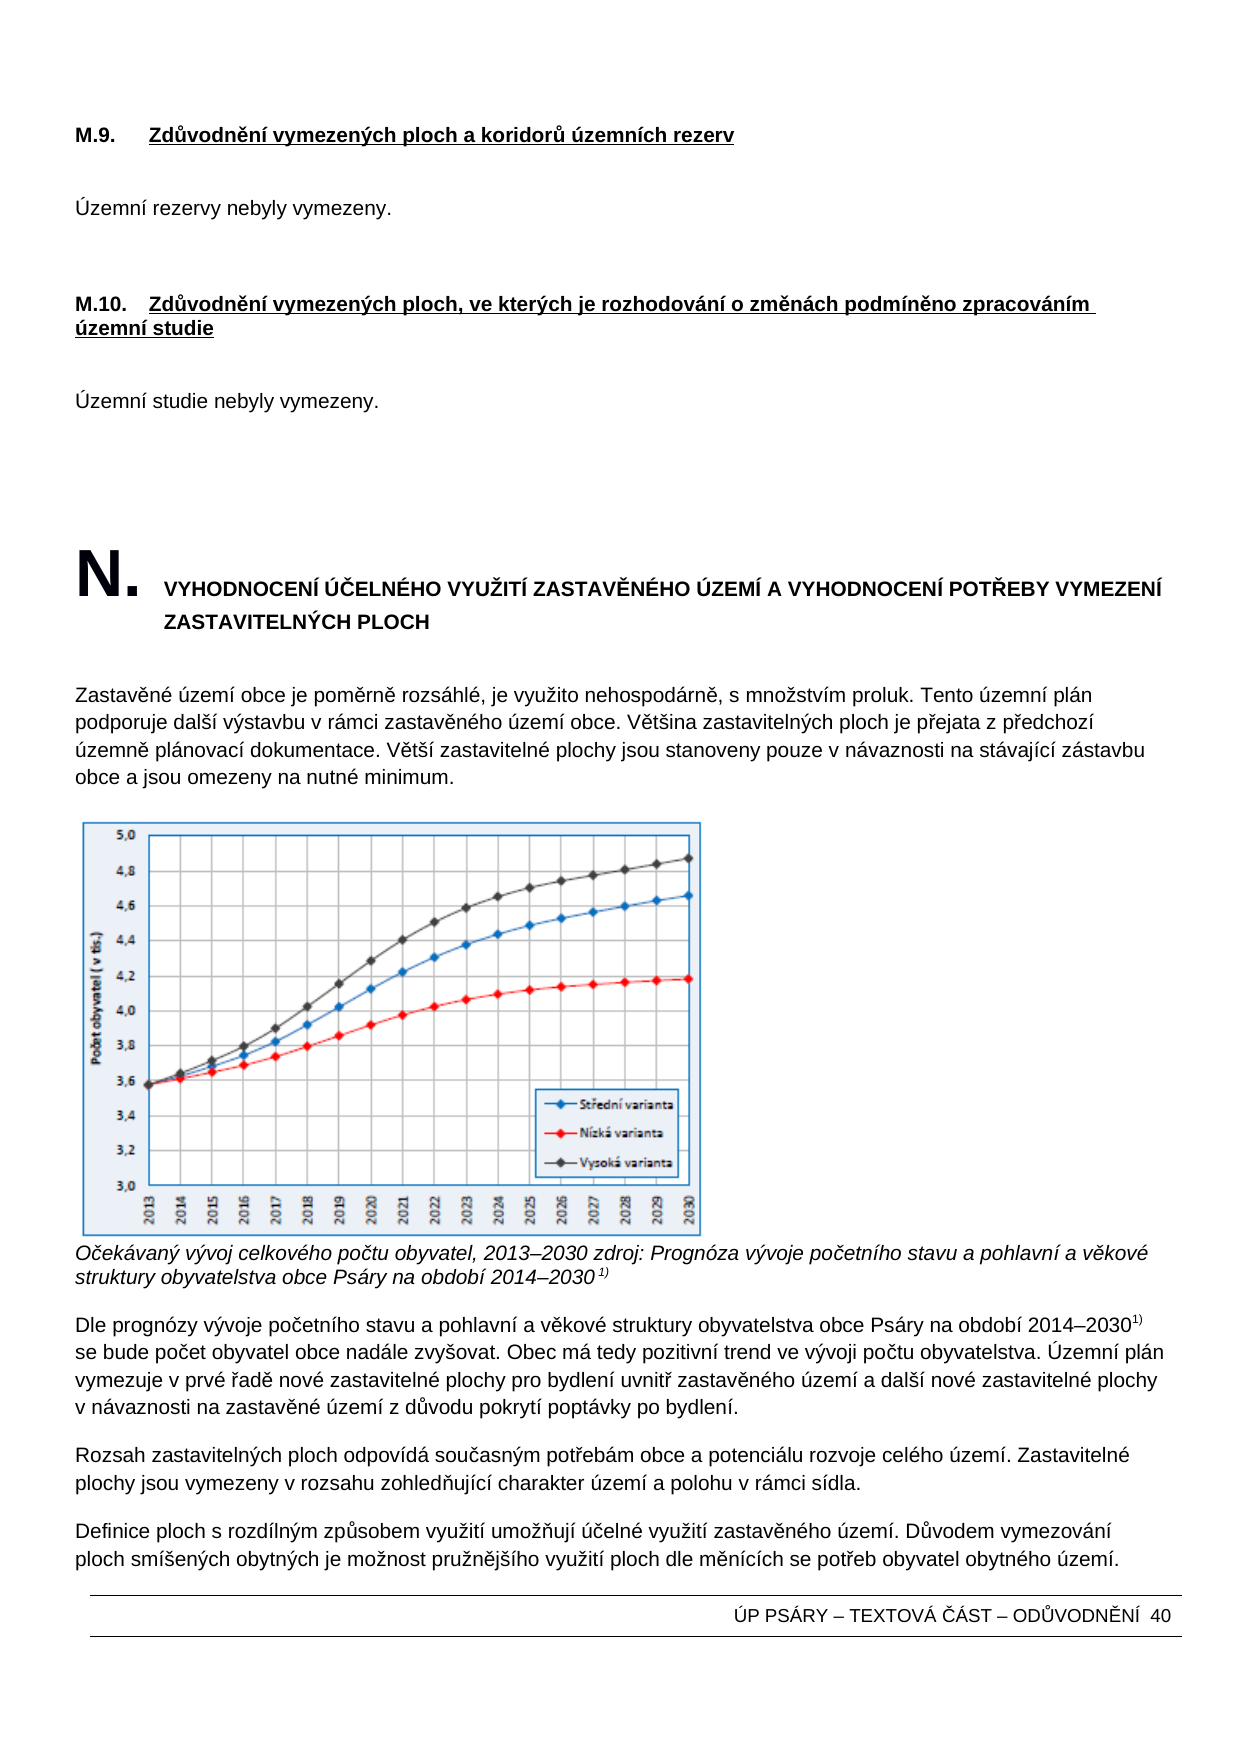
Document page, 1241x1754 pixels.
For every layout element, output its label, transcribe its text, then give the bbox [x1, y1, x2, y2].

subtitle Zdůvodnění vymezených ploch a koridorů územních rezerv [75, 123, 1165, 147]
text Definice ploch s rozdílným způsobem využití umožňují účelné využití zastavěného území. Důvodem vymezování ploch smíšených obytných je možnost pružnějšího využití ploch dle měnících se potřeb obyvatel obytného území. [75, 1519, 1165, 1571]
picture [75, 813, 709, 1241]
text Zastavěné území obce je poměrně rozsáhlé, je využito nehospodárně, s množstvím proluk. Tento územní plán podporuje další výstavbu v rámci zastavěného území obce. Většina zastavitelných ploch je přejata z předchozí územně plánovací dokumentace. Větší zastavitelné plochy jsou stanoveny pouze v návaznosti na stávající zástavbu obce a jsou omezeny na nutné minimum. [75, 682, 1165, 789]
text Dle prognózy vývoje početního stavu a pohlavní a věkové struktury obyvatelstva obce Psáry na období 2014–20301) se bude počet obyvatel obce nadále zvyšovat. Obec má tedy pozitivní trend ve vývoji počtu obyvatelstva. Územní plán vymezuje v prvé řadě nové zastavitelné plochy pro bydlení uvnitř zastavěného území a další nové zastavitelné plochy v návaznosti na zastavěné území z důvodu pokrytí poptávky po bydlení. [75, 1312, 1165, 1419]
text Územní studie nebyly vymezeny. [75, 388, 1165, 412]
subtitle Zdůvodnění vymezených ploch, ve kterých je rozhodování o změnách podmíněno zpracováním územní studie [75, 292, 1165, 340]
text Územní rezervy nebyly vymezeny. [75, 196, 1165, 219]
text Očekávaný vývoj celkového počtu obyvatel, 2013–2030 zdroj: Prognóza vývoje početního stavu a pohlavní a věkové struktury obyvatelstva obce Psáry na období 2014–2030 1) [75, 1241, 1165, 1288]
text Rozsah zastavitelných ploch odpovídá současným potřebám obce a potenciálu rozvoje celého území. Zastavitelné plochy jsou vymezeny v rozsahu zohledňující charakter území a polohu v rámci sídla. [75, 1443, 1165, 1495]
subtitle VYHODNOCENÍ ÚČELNÉHO VYUŽITÍ ZASTAVĚNÉHO ÚZEMÍ A VYHODNOCENÍ POTŘEBY VYMEZENÍ ZASTAVITELNÝCH PLOCH [75, 533, 1165, 634]
